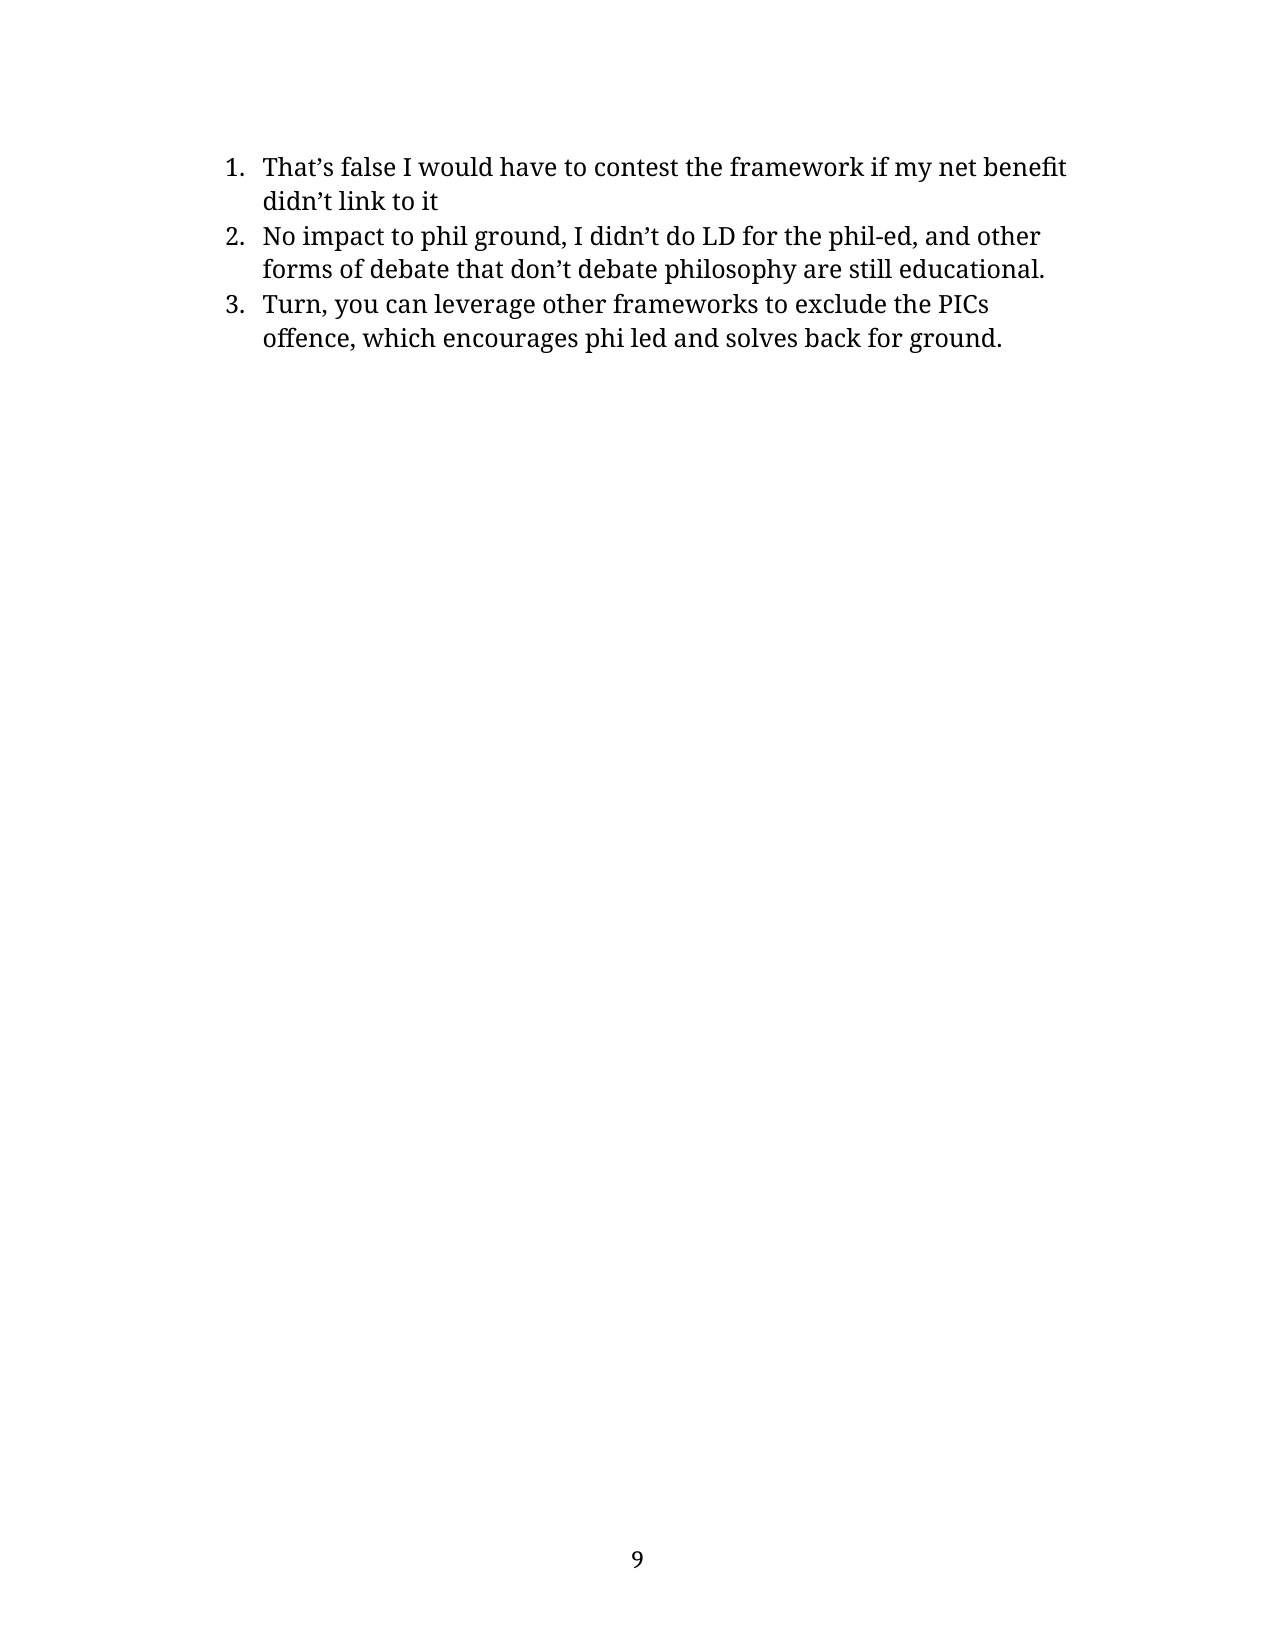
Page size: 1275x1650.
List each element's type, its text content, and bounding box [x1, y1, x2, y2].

list No impact to phil ground, I didn’t do LD for the phil-ed, and other forms of debate that don’t debate philosophy are still educational. [225, 218, 1087, 286]
list Turn, you can leverage other frameworks to exclude the PICs offence, which encourages phi led and solves back for ground. [225, 286, 1087, 354]
list That’s false I would have to contest the framework if my net benefit didn’t link to it [225, 150, 1087, 218]
